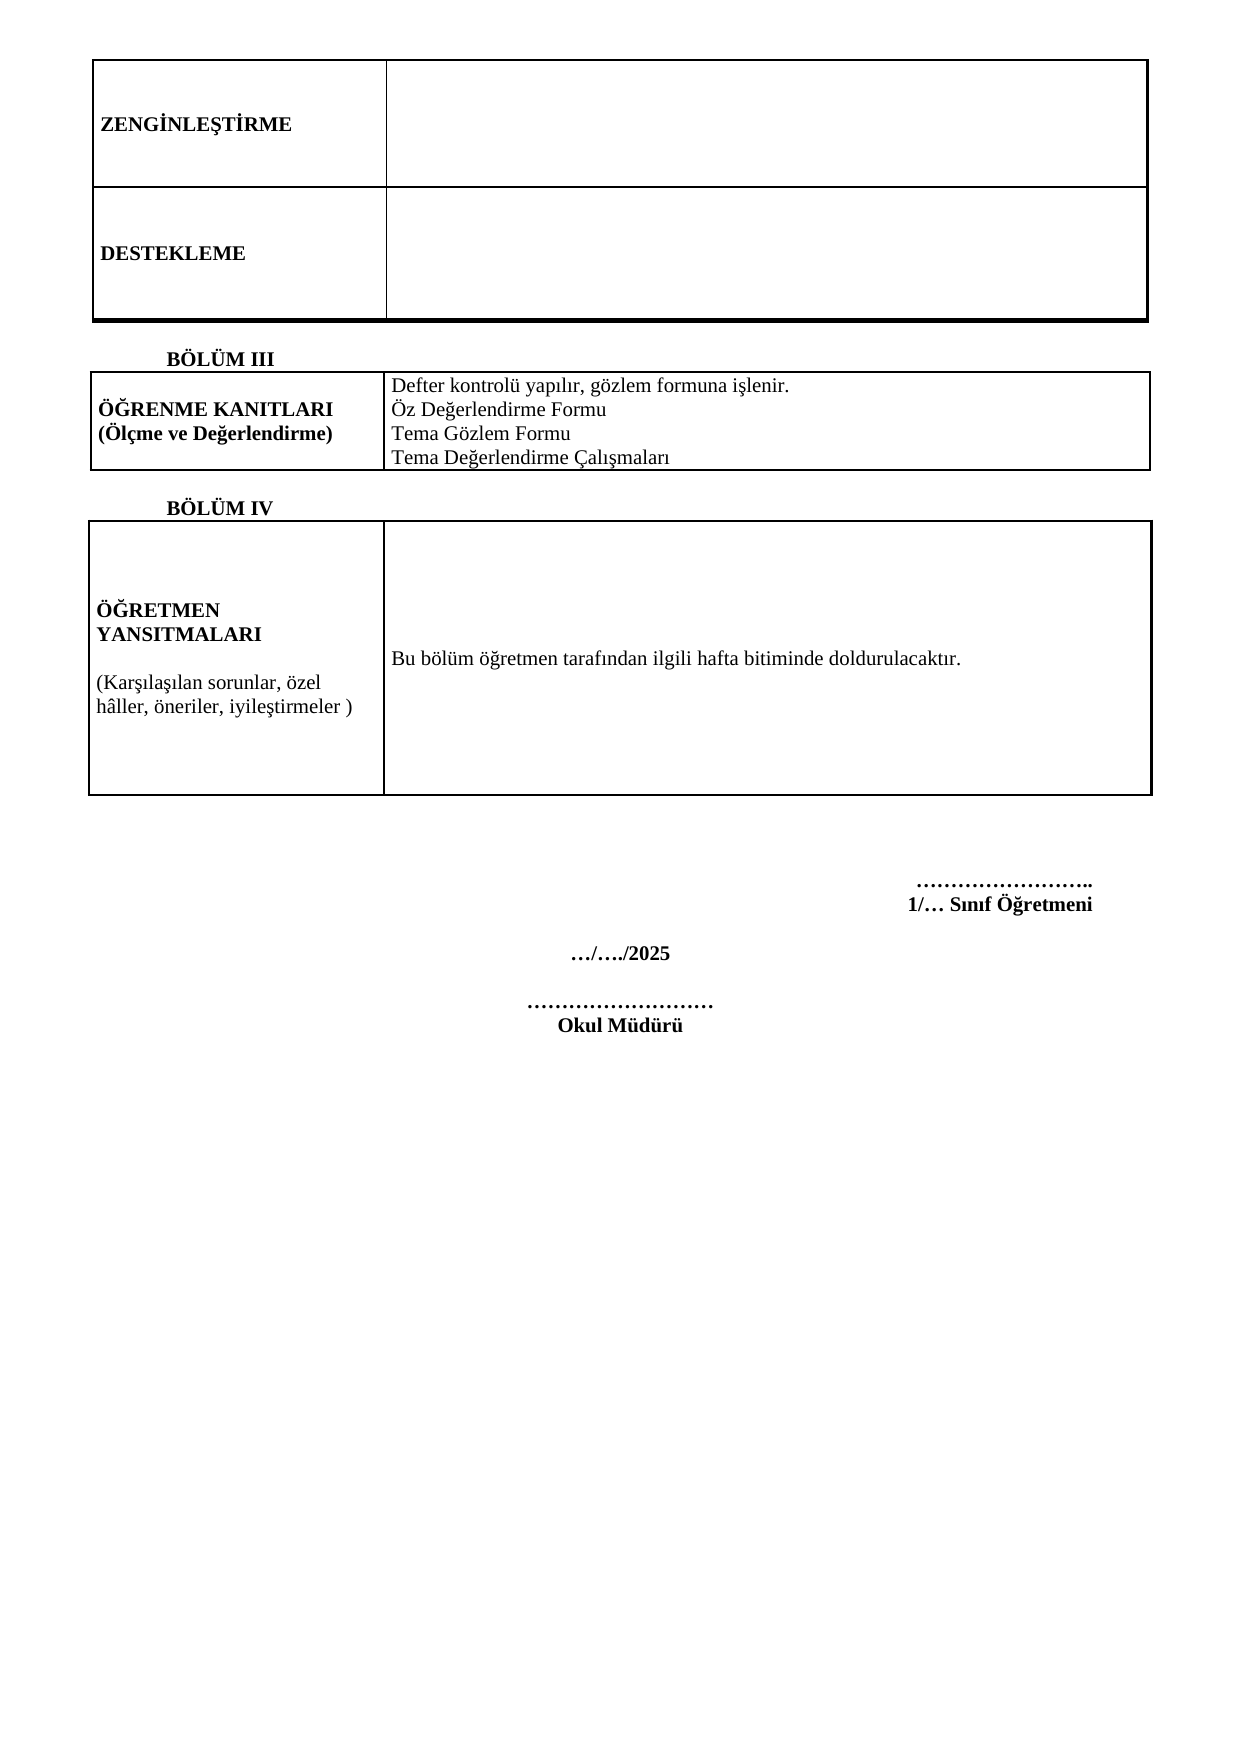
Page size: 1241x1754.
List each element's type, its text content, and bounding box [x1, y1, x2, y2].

text …/…./2025 [148, 940, 1093, 964]
table_header Bu bölüm öğretmen tarafından ilgili hafta bitiminde doldurulacaktır. [385, 522, 1150, 794]
text ……………………… [148, 988, 1093, 1013]
table_header Defter kontrolü yapılır, gözlem formuna işlenir. Öz Değerlendirme Formu Tema Gözlem Formu Tema Değerlendirme Çalışmaları [385, 373, 1149, 469]
table_cell [387, 188, 1146, 318]
table_cell [387, 61, 1146, 186]
subtitle BÖLÜM IV [148, 495, 1093, 519]
table_cell ZENGİNLEŞTİRME [94, 61, 386, 186]
table_cell DESTEKLEME [94, 188, 386, 318]
table_header ÖĞRENME KANITLARI (Ölçme ve Değerlendirme) [92, 373, 383, 469]
table_header ÖĞRETMEN YANSITMALARI (Karşılaşılan sorunlar, özel hâller, öneriler, iyileştirmeler ) [90, 522, 383, 794]
text 1/… Sınıf Öğretmeni [148, 892, 1093, 916]
text Okul Müdürü [148, 1013, 1093, 1037]
subtitle BÖLÜM III [148, 347, 1093, 371]
text …………………….. [148, 868, 1093, 892]
